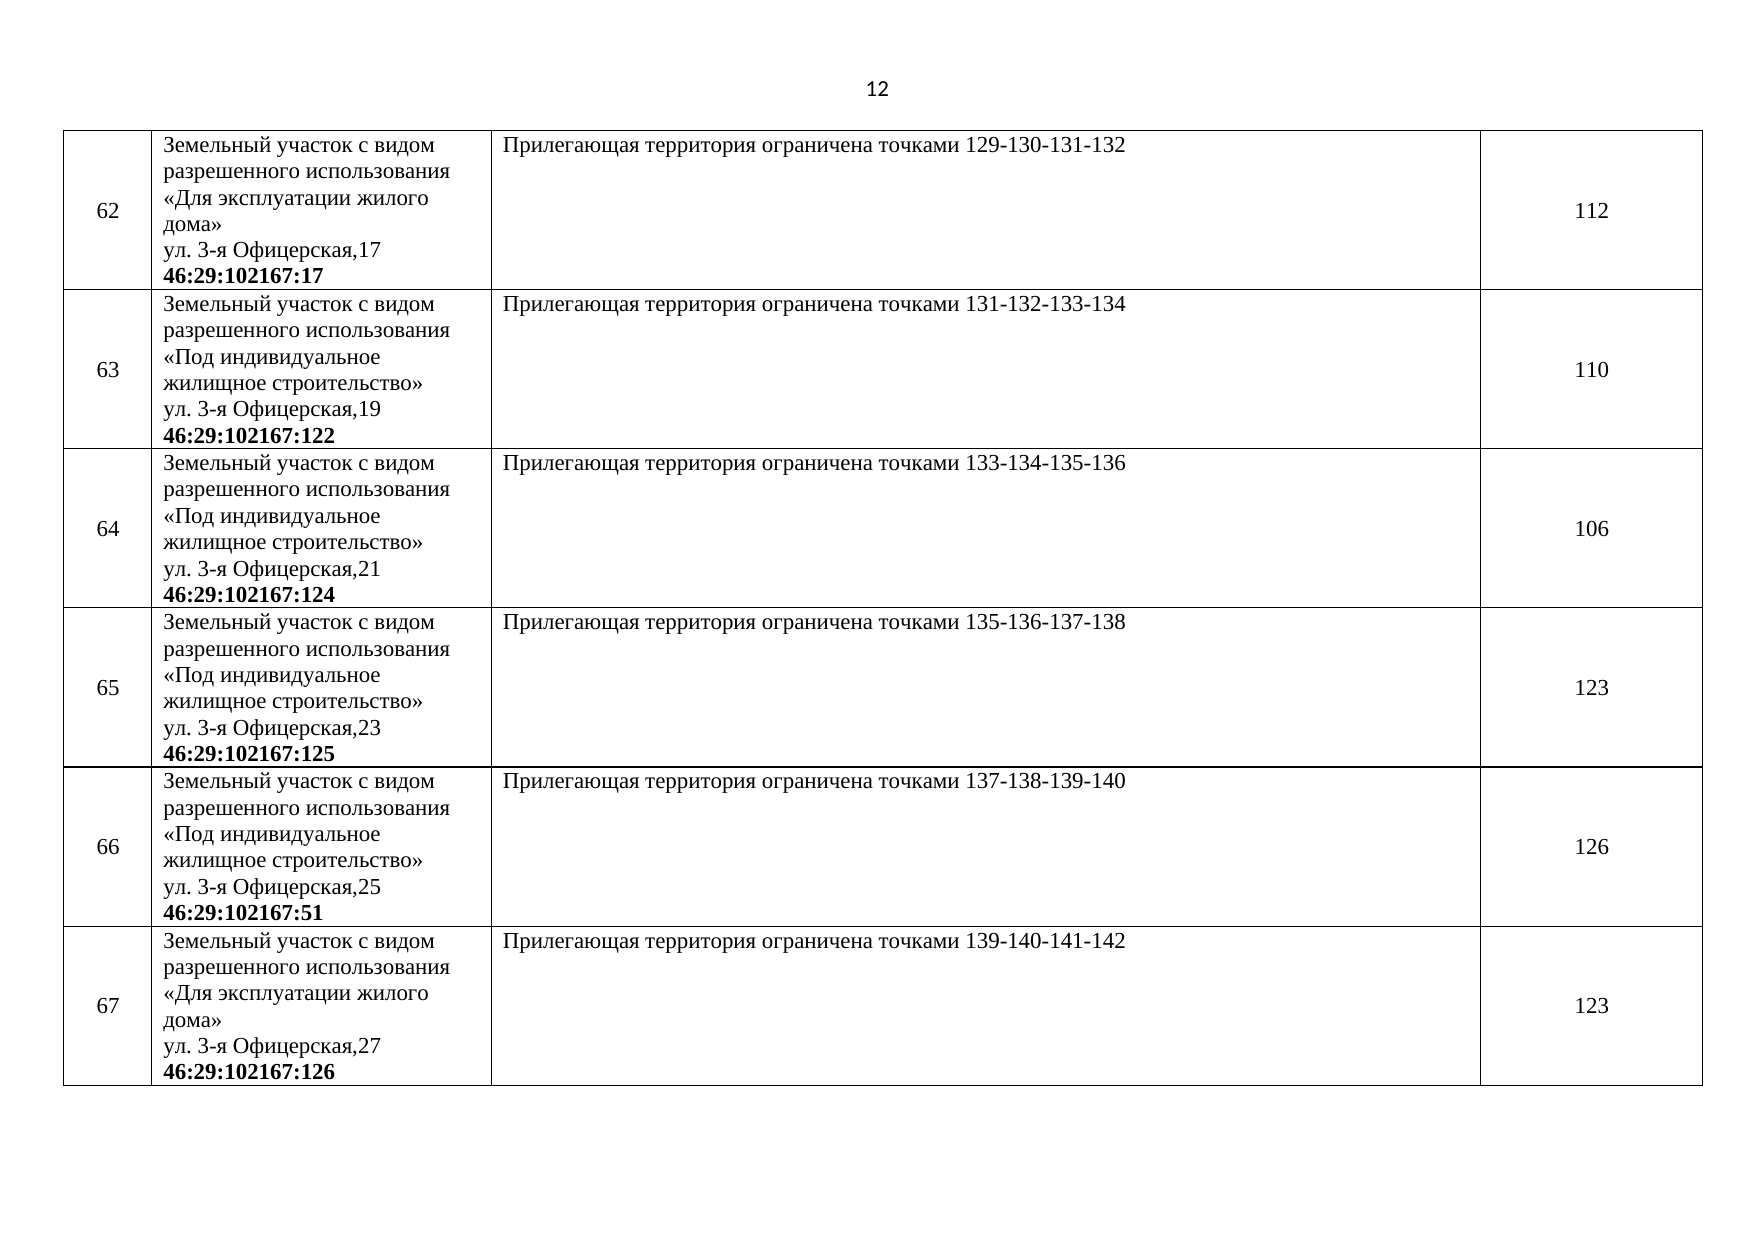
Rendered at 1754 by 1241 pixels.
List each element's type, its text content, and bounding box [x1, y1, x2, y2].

table_cell Прилегающая территория ограничена точками 131-132-133-134 [492, 290, 1480, 448]
table_cell Земельный участок с видом разрешенного использования «Под индивидуальное жилищное строительство» ул. 3-я Офицерская,25 46:29:102167:51 [152, 768, 491, 926]
table_cell 110 [1481, 290, 1702, 448]
table_cell 126 [1481, 768, 1702, 926]
table_cell Прилегающая территория ограничена точками 137-138-139-140 [492, 768, 1480, 926]
table_cell 106 [1481, 449, 1702, 607]
table_cell Земельный участок с видом разрешенного использования «Для эксплуатации жилого дома» ул. 3-я Офицерская,27 46:29:102167:126 [152, 927, 491, 1085]
table_cell Земельный участок с видом разрешенного использования «Под индивидуальное жилищное строительство» ул. 3-я Офицерская,19 46:29:102167:122 [152, 290, 491, 448]
table_cell Земельный участок с видом разрешенного использования «Для эксплуатации жилого дома» ул. 3-я Офицерская,17 46:29:102167:17 [152, 131, 491, 289]
table_cell 66 [64, 768, 151, 926]
table_cell Прилегающая территория ограничена точками 129-130-131-132 [492, 131, 1480, 289]
table_cell 123 [1481, 927, 1702, 1085]
table_cell Земельный участок с видом разрешенного использования «Под индивидуальное жилищное строительство» ул. 3-я Офицерская,21 46:29:102167:124 [152, 449, 491, 607]
table_cell 123 [1481, 608, 1702, 766]
table_cell Земельный участок с видом разрешенного использования «Под индивидуальное жилищное строительство» ул. 3-я Офицерская,23 46:29:102167:125 [152, 608, 491, 766]
table_cell 64 [64, 449, 151, 607]
table_cell Прилегающая территория ограничена точками 135-136-137-138 [492, 608, 1480, 766]
table_cell Прилегающая территория ограничена точками 139-140-141-142 [492, 927, 1480, 1085]
table_cell 67 [64, 927, 151, 1085]
table_cell 65 [64, 608, 151, 766]
table_cell 62 [64, 131, 151, 289]
table_cell Прилегающая территория ограничена точками 133-134-135-136 [492, 449, 1480, 607]
table_cell 63 [64, 290, 151, 448]
table_cell 112 [1481, 131, 1702, 289]
